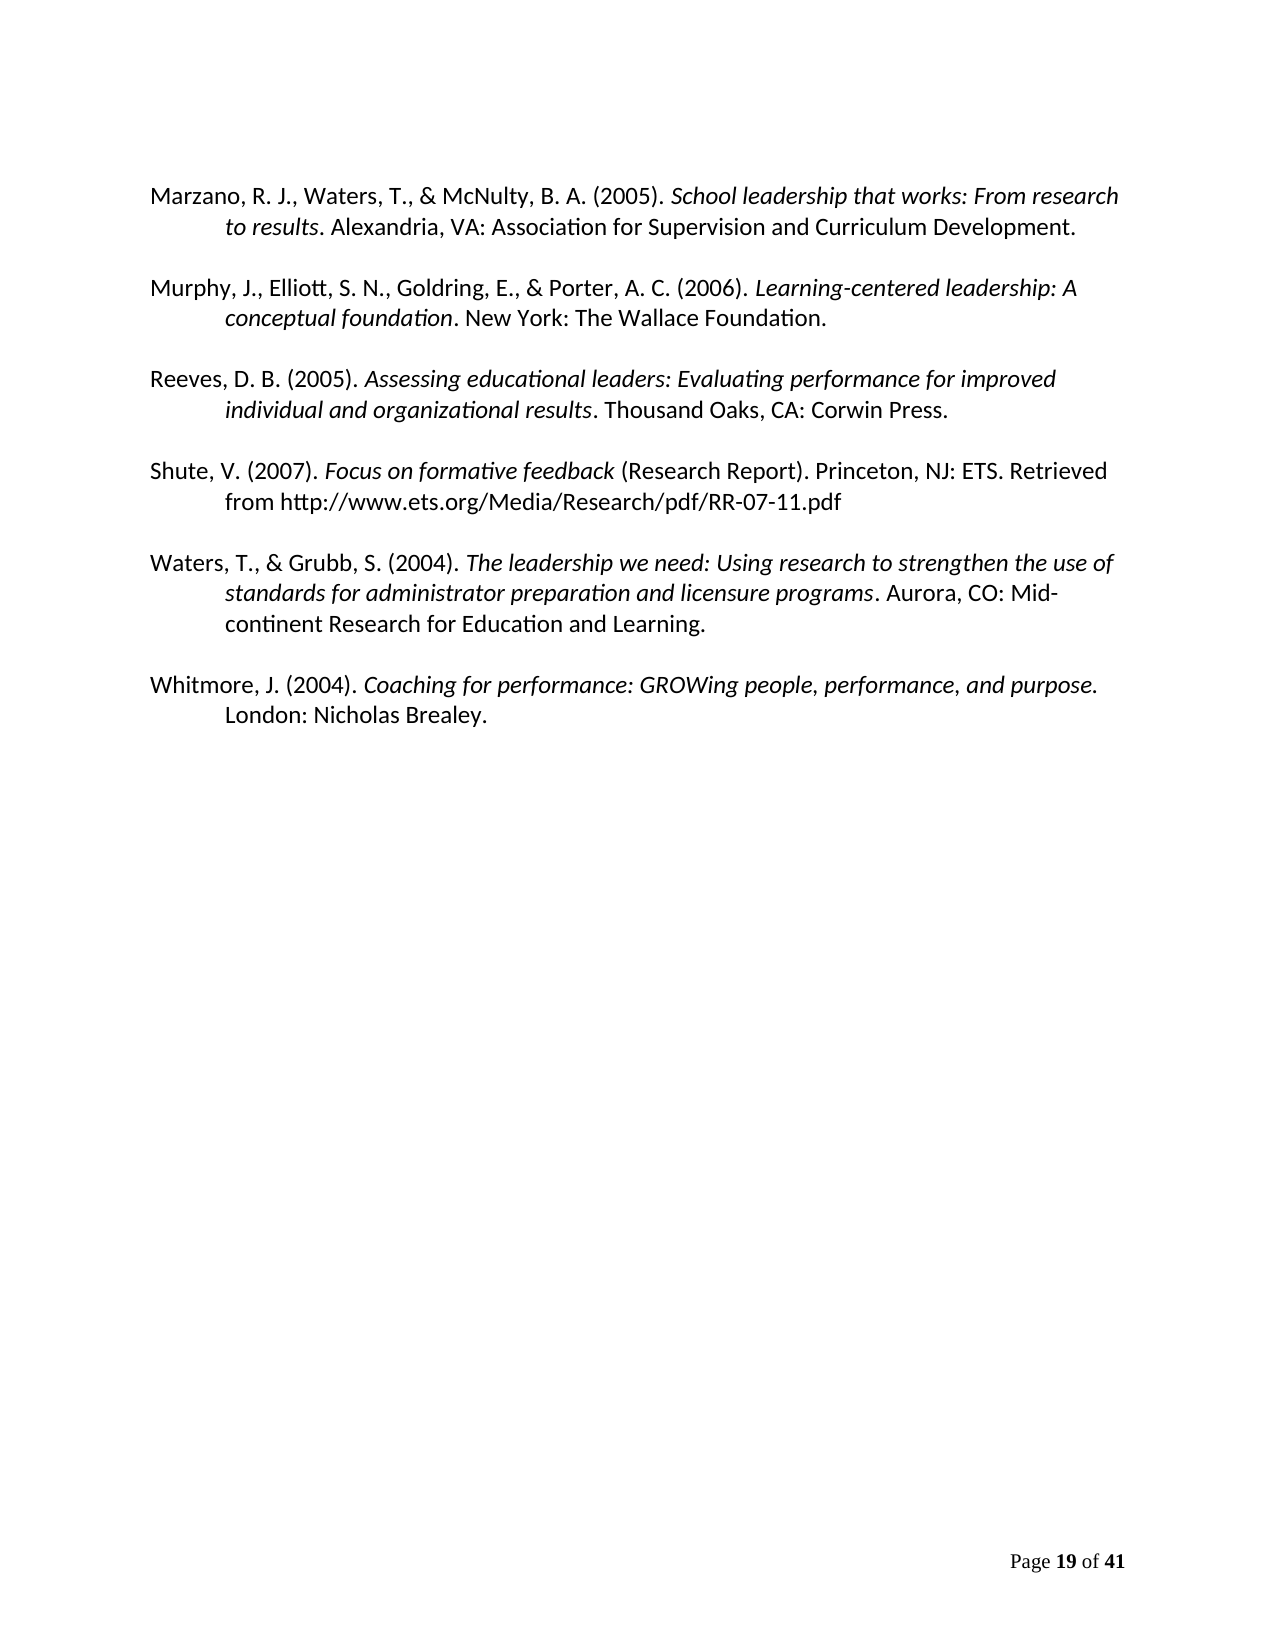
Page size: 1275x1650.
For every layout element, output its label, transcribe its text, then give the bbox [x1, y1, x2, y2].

text Marzano, R. J., Waters, T., & McNulty, B. A. (2005). School leadership that works: From research to results. Alexandria, VA: Association for Supervision and Curriculum Development. [150, 181, 1125, 242]
text Whitmore, J. (2004). Coaching for performance: GROWing people, performance, and purpose. London: Nicholas Brealey. [150, 669, 1125, 730]
text Murphy, J., Elliott, S. N., Goldring, E., & Porter, A. C. (2006). Learning-centered leadership: A conceptual foundation. New York: The Wallace Foundation. [150, 272, 1125, 333]
text Reeves, D. B. (2005). Assessing educational leaders: Evaluating performance for improved individual and organizational results. Thousand Oaks, CA: Corwin Press. [150, 364, 1125, 425]
text Shute, V. (2007). Focus on formative feedback (Research Report). Princeton, NJ: ETS. Retrieved from http://www.ets.org/Media/Research/pdf/RR-07-11.pdf [150, 455, 1125, 516]
text Waters, T., & Grubb, S. (2004). The leadership we need: Using research to strengthen the use of standards for administrator preparation and licensure programs. Aurora, CO: Mid-continent Research for Education and Learning. [150, 547, 1125, 638]
